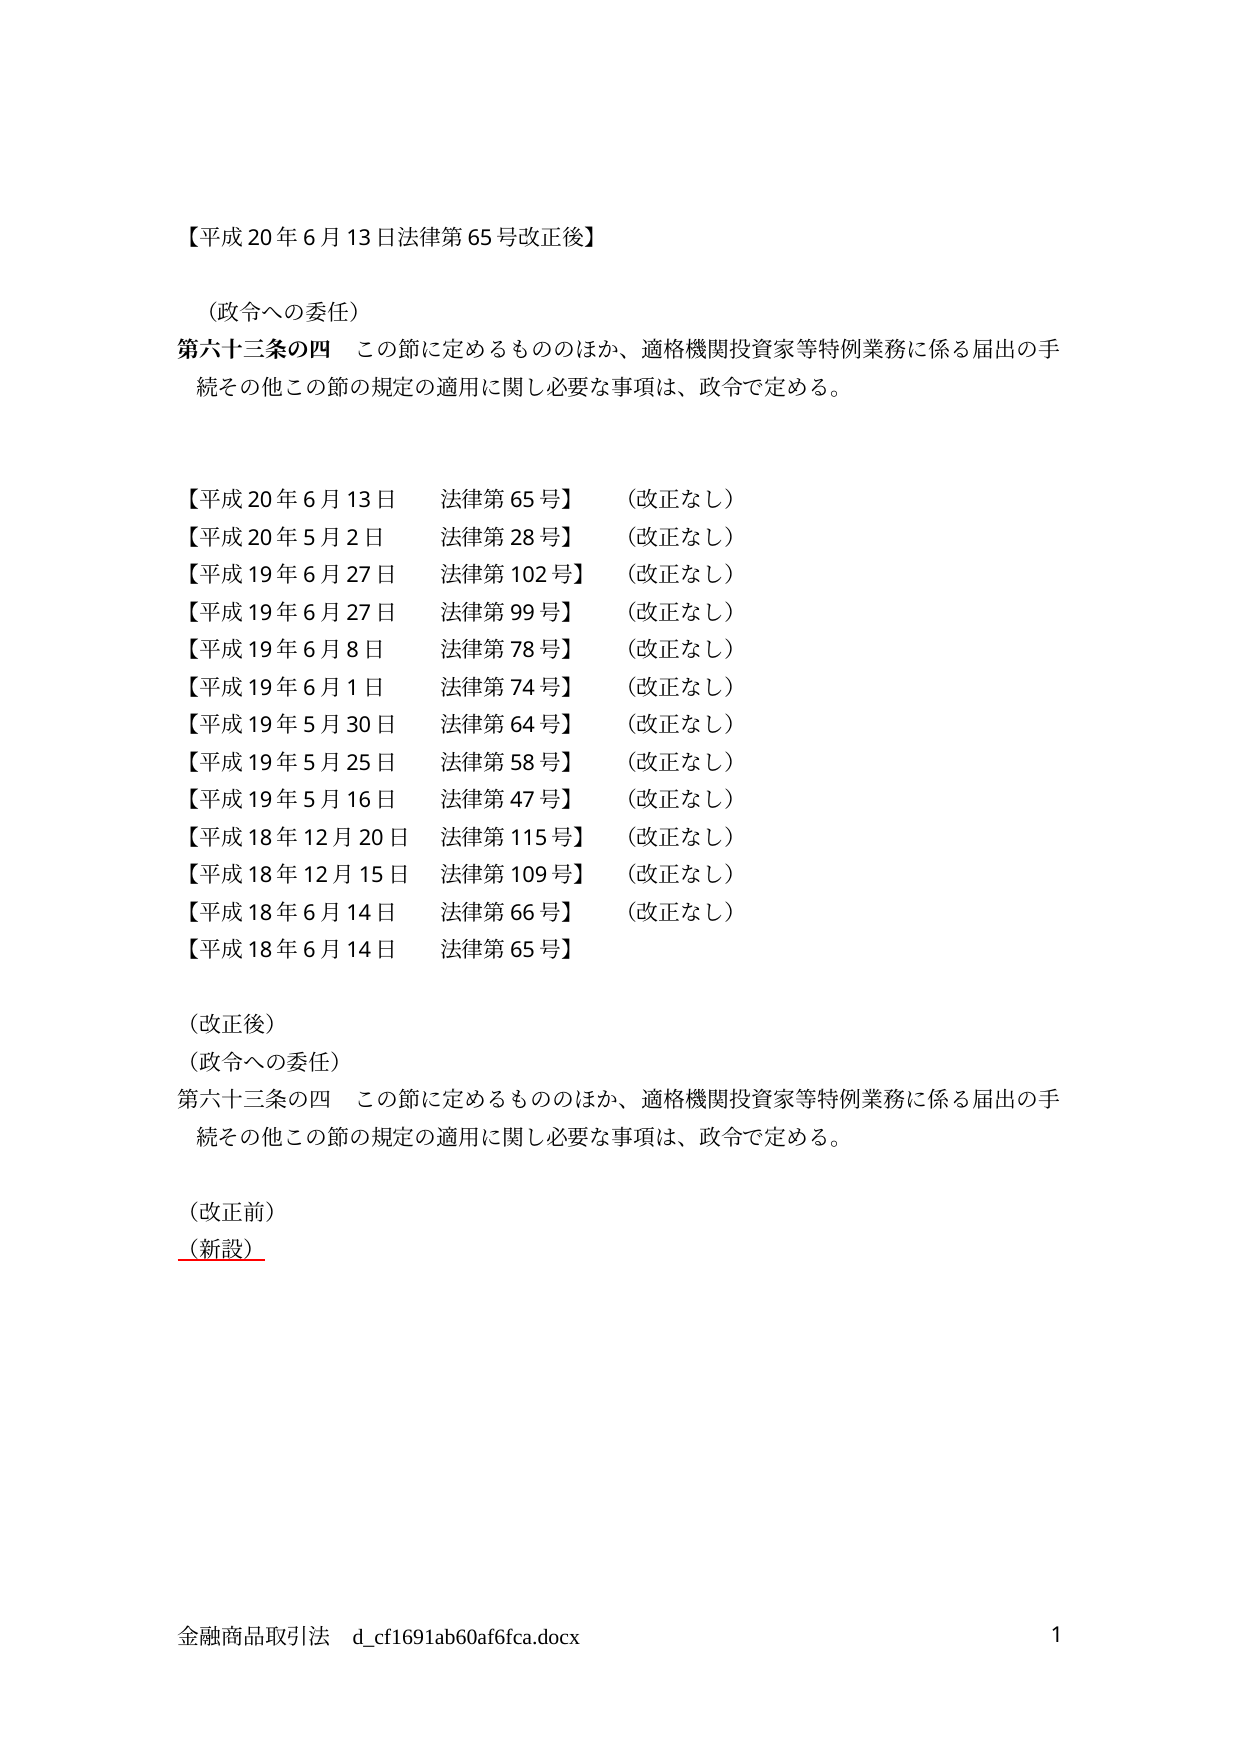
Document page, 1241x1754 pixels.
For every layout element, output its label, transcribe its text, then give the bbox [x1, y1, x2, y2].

text 【平成19年5月16日 法律第47号】 （改正なし） [177, 779, 1063, 817]
text 【平成19年6月1日 法律第74号】 （改正なし） [177, 667, 1063, 704]
text 【平成19年5月25日 法律第58号】 （改正なし） [177, 742, 1063, 779]
text （新設） [177, 1229, 1063, 1267]
text 第六十三条の四 この節に定めるもののほか、適格機関投資家等特例業務に係る届出の手続その他この節の規定の適用に関し必要な事項は、政令で定める。 [177, 1079, 1063, 1154]
text （政令への委任） [196, 292, 1063, 329]
text 第六十三条の四 この節に定めるもののほか、適格機関投資家等特例業務に係る届出の手続その他この節の規定の適用に関し必要な事項は、政令で定める。 [177, 329, 1063, 404]
text 【平成18年6月14日 法律第65号】 [177, 929, 1063, 967]
text （政令への委任） [177, 1042, 1063, 1079]
text 【平成19年6月27日 法律第99号】 （改正なし） [177, 592, 1063, 629]
text 【平成19年6月8日 法律第78号】 （改正なし） [177, 629, 1063, 667]
text 【平成19年5月30日 法律第64号】 （改正なし） [177, 704, 1063, 742]
text 【平成18年6月14日 法律第66号】 （改正なし） [177, 892, 1063, 929]
text 【平成20年6月13日法律第65号改正後】 [177, 217, 1063, 254]
text 【平成18年12月15日 法律第109号】 （改正なし） [177, 854, 1063, 892]
text 【平成18年12月20日 法律第115号】 （改正なし） [177, 817, 1063, 854]
text （改正前） [177, 1192, 1063, 1229]
text 【平成20年6月13日 法律第65号】 （改正なし） [177, 479, 1063, 517]
text （改正後） [177, 1004, 1063, 1042]
text 【平成19年6月27日 法律第102号】 （改正なし） [177, 554, 1063, 592]
text 【平成20年5月2日 法律第28号】 （改正なし） [177, 517, 1063, 554]
